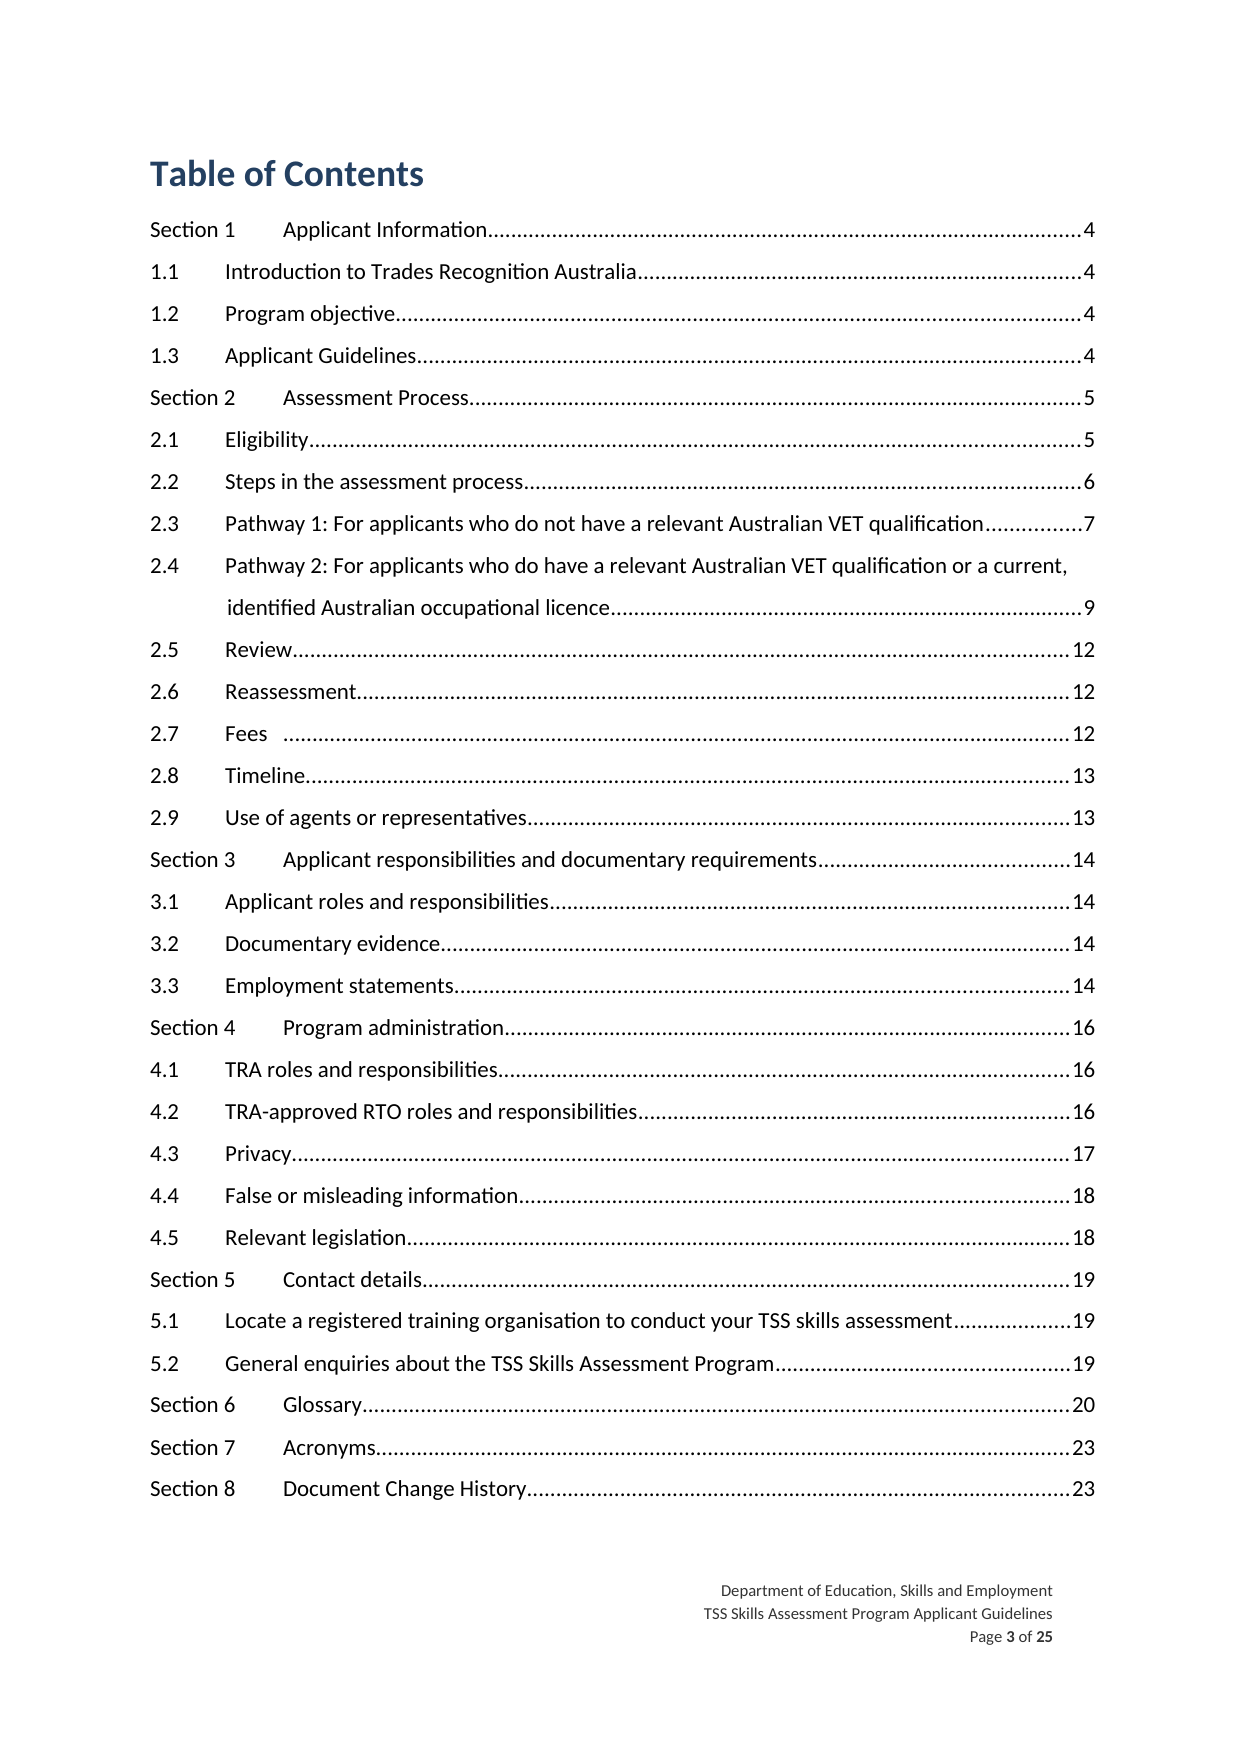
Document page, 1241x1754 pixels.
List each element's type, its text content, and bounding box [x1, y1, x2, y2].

text 4.5 Relevant legislation 18 [150, 1223, 1090, 1251]
text Section 8 Document Change History 23 [150, 1474, 1090, 1503]
text 2.2 Steps in the assessment process 6 [150, 467, 1090, 495]
text 2.8 Timeline 13 [150, 761, 1090, 789]
text 2.4 Pathway 2: For applicants who do have a relevant Australian VET qualification or a current, identified Australian occupational licence 9 [150, 551, 1090, 621]
text 2.7 Fees 12 [150, 719, 1090, 747]
text 1.1 Introduction to Trades Recognition Australia 4 [150, 257, 1090, 285]
text 4.3 Privacy 17 [150, 1139, 1090, 1167]
text 4.4 False or misleading information 18 [150, 1181, 1090, 1209]
text Section 4 Program administration 16 [150, 1013, 1090, 1041]
text 2.9 Use of agents or representatives 13 [150, 803, 1090, 831]
text 1.2 Program objective 4 [150, 299, 1090, 327]
text 2.1 Eligibility 5 [150, 425, 1090, 453]
text 3.1 Applicant roles and responsibilities 14 [150, 887, 1090, 915]
text Section 2 Assessment Process 5 [150, 383, 1090, 411]
text 1.3 Applicant Guidelines 4 [150, 341, 1090, 369]
text 4.2 TRA-approved RTO roles and responsibilities 16 [150, 1097, 1090, 1125]
text 2.3 Pathway 1: For applicants who do not have a relevant Australian VET qualification 7 [150, 509, 1090, 537]
text 3.2 Documentary evidence 14 [150, 929, 1090, 957]
text 2.5 Review 12 [150, 635, 1090, 663]
text Section 7 Acronyms 23 [150, 1433, 1090, 1461]
text Table of Contents [150, 150, 1090, 196]
text 3.3 Employment statements 14 [150, 971, 1090, 999]
text 4.1 TRA roles and responsibilities 16 [150, 1055, 1090, 1083]
text Section 3 Applicant responsibilities and documentary requirements 14 [150, 845, 1090, 873]
text Section 1 Applicant Information 4 [150, 215, 1090, 243]
text 2.6 Reassessment 12 [150, 677, 1090, 705]
text Section 5 Contact details 19 [150, 1265, 1090, 1293]
text Section 6 Glossary 20 [150, 1391, 1090, 1419]
text 5.2 General enquiries about the TSS Skills Assessment Program 19 [150, 1349, 1090, 1377]
text 5.1 Locate a registered training organisation to conduct your TSS skills assessment 19 [150, 1307, 1090, 1335]
